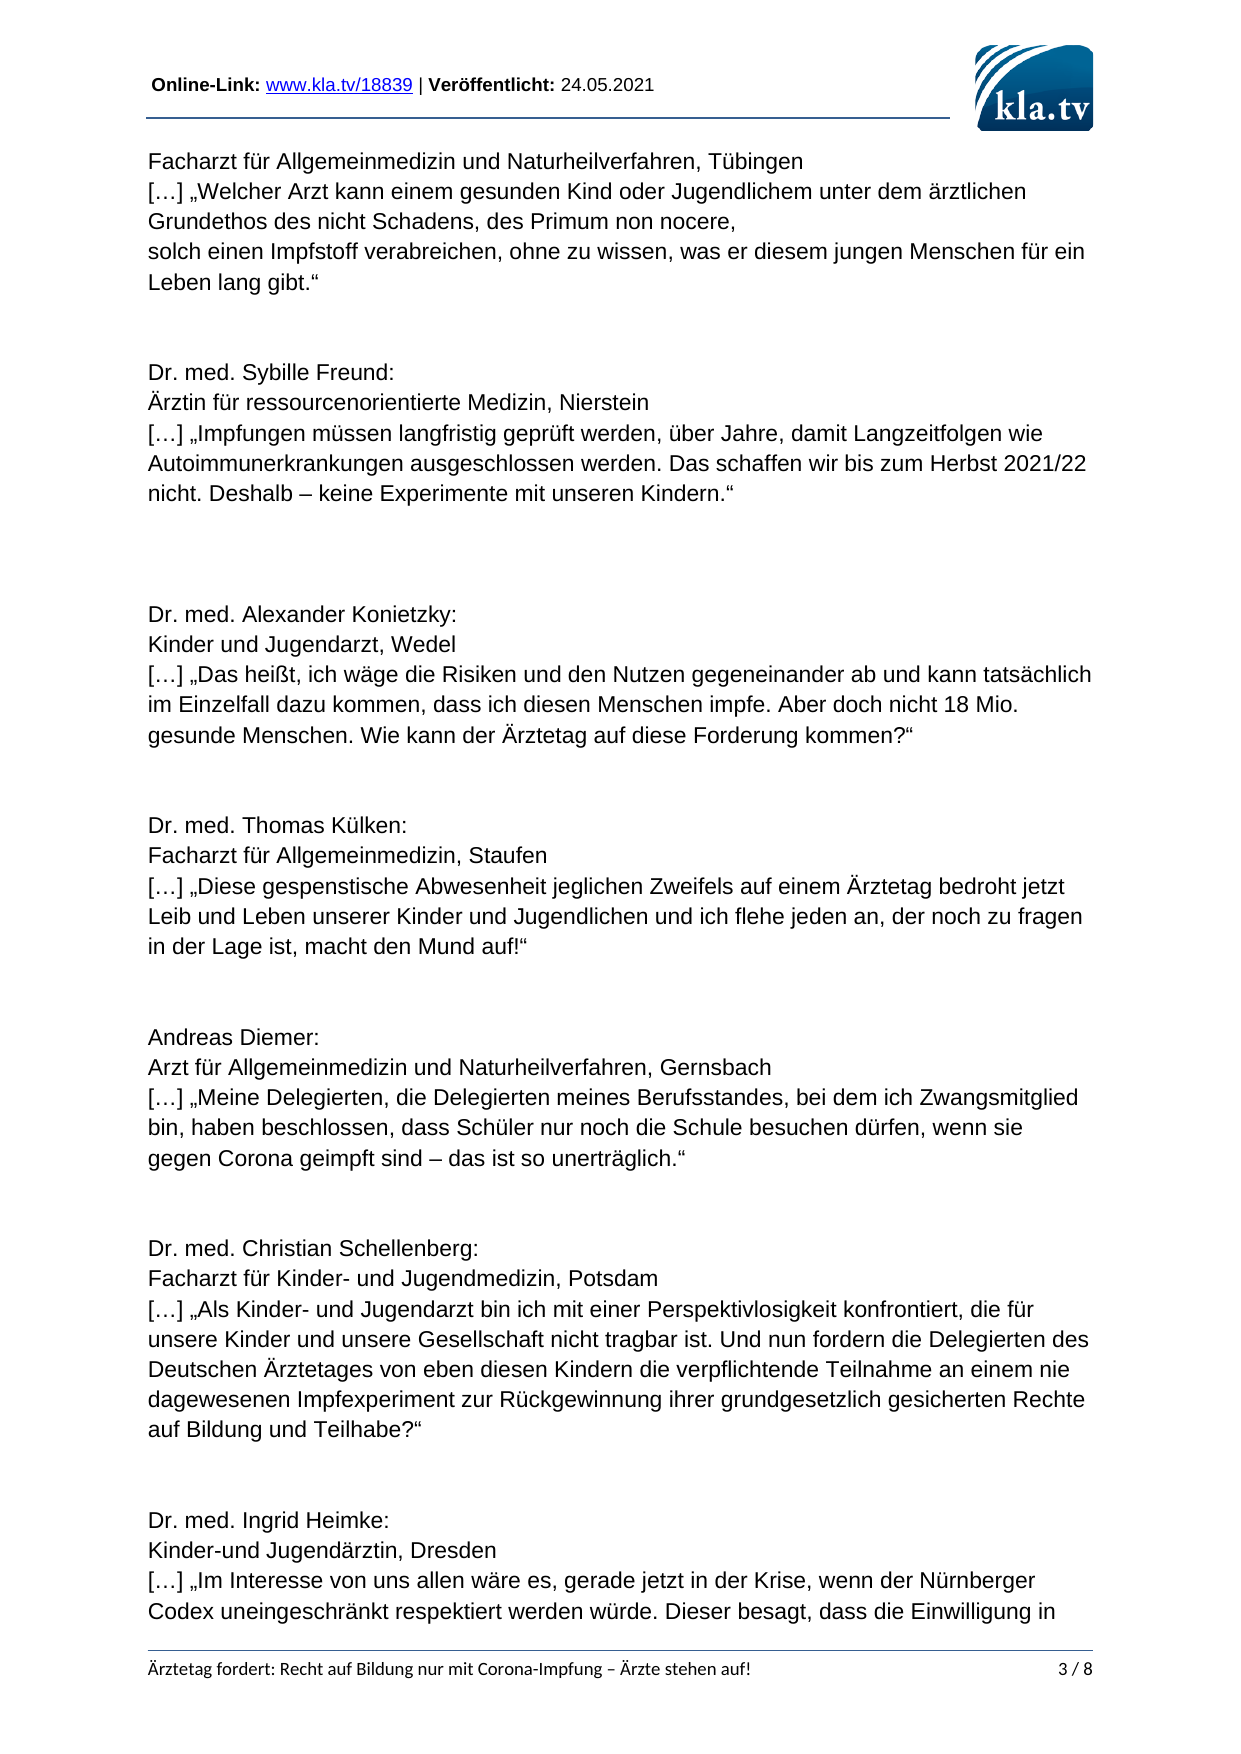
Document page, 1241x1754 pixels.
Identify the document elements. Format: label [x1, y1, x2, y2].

text [148, 148, 1093, 1624]
